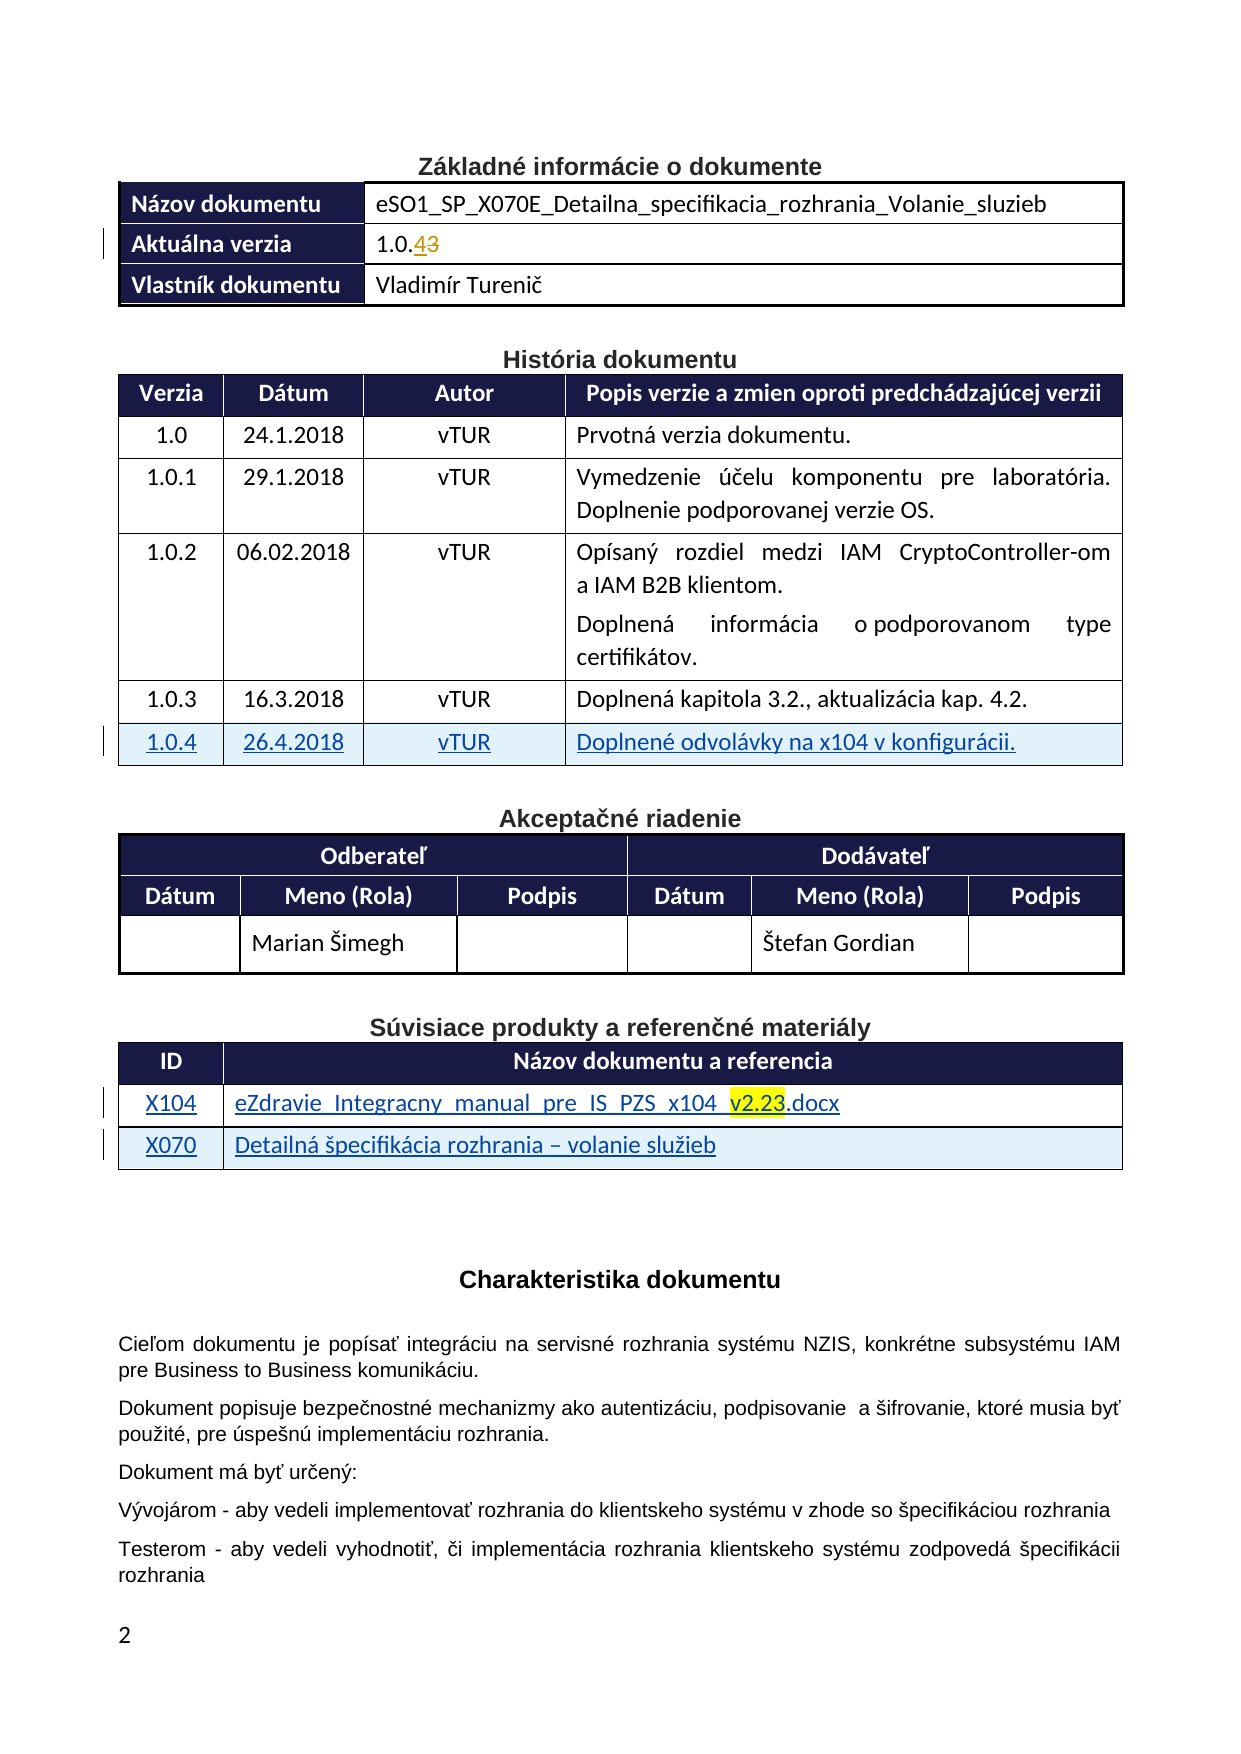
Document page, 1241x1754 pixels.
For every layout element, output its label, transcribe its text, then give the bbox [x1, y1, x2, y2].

table_cell [121, 916, 239, 972]
table_cell Prvotná verzia dokumentu. [566, 417, 1122, 458]
table_header Dátum [224, 375, 363, 416]
table_cell Meno (Rola) [752, 876, 968, 915]
table_cell Doplnená kapitola 3.2., aktualizácia kap. 4.2. [566, 681, 1122, 722]
table_cell Podpis [458, 876, 627, 915]
table_cell Opísaný rozdiel medzi IAM CryptoController-om a IAM B2B klientom. Doplnená informácia o podporovanom type certifikátov. [566, 534, 1122, 680]
table_cell 06.02.2018 [224, 534, 363, 680]
text Dokument popisuje bezpečnostné mechanizmy ako autentizáciu, podpisovanie a šifrovanie, ktoré musia byť použité, pre úspešnú implementáciu rozhrania. [118, 1396, 1122, 1446]
table_cell Vladimír Turenič [365, 265, 1122, 303]
table_cell Dátum [628, 876, 751, 915]
table_cell 1.0. [365, 224, 1122, 263]
subtitle Súvisiace produkty a referenčné materiály [118, 1013, 1122, 1042]
table_cell Štefan Gordian [752, 916, 968, 972]
table_header Autor [364, 375, 565, 416]
table_cell Podpis [969, 876, 1122, 915]
subtitle História dokumentu [118, 345, 1122, 374]
table_header Odberateľ [121, 836, 627, 875]
table_cell Vymedzenie účelu komponentu pre laboratória. Doplnenie podporovanej verzie OS. [566, 459, 1122, 533]
table_cell 1.0.2 [119, 534, 223, 680]
table_cell vTUR [364, 417, 565, 458]
table_cell 24.1.2018 [224, 417, 363, 458]
subtitle Akceptačné riadenie [118, 804, 1122, 833]
table_header Názov dokumentu a referencia [224, 1043, 1122, 1084]
table_cell vTUR [364, 459, 565, 533]
table_cell Aktuálna verzia [121, 224, 364, 263]
table_cell Dátum [121, 876, 240, 915]
table_header Názov dokumentu [121, 182, 364, 223]
subtitle Základné informácie o dokumente [118, 152, 1122, 181]
table_header Popis verzie a zmien oproti predchádzajúcej verzii [566, 375, 1122, 416]
table_cell Meno (Rola) [241, 876, 457, 915]
table_cell [119, 1085, 223, 1126]
table_header ID [119, 1043, 223, 1084]
text Vývojárom - aby vedeli implementovať rozhrania do klientskeho systému v zhode so špecifikáciou rozhrania [118, 1498, 1122, 1522]
table_cell [224, 1085, 1122, 1126]
table_cell 1.0.3 [119, 681, 223, 722]
table_cell [628, 916, 751, 972]
text Testerom - aby vedeli vyhodnotiť, či implementácia rozhrania klientskeho systému zodpovedá špecifikácii rozhrania [118, 1537, 1122, 1586]
text Cieľom dokumentu je popísať integráciu na servisné rozhrania systému NZIS, konkrétne subsystému IAM pre Business to Business komunikáciu. [118, 1332, 1122, 1381]
text Charakteristika dokumentu [118, 1264, 1122, 1293]
table_cell vTUR [364, 534, 565, 680]
table_cell Vlastník dokumentu [121, 264, 364, 303]
table_cell 1.0.1 [119, 459, 223, 533]
table_header Verzia [119, 375, 223, 416]
table_cell 16.3.2018 [224, 681, 363, 722]
table_header eSO1_SP_X070E_Detailna_specifikacia_rozhrania_Volanie_sluzieb [365, 184, 1122, 223]
table_cell [969, 916, 1122, 972]
table_cell 1.0 [119, 417, 223, 458]
table_cell 29.1.2018 [224, 459, 363, 533]
table_cell vTUR [364, 681, 565, 722]
table_cell Marian Šimegh [241, 916, 456, 972]
text Dokument má byť určený: [118, 1460, 1122, 1484]
table_cell [458, 916, 627, 972]
table_header Dodávateľ [628, 836, 1122, 875]
